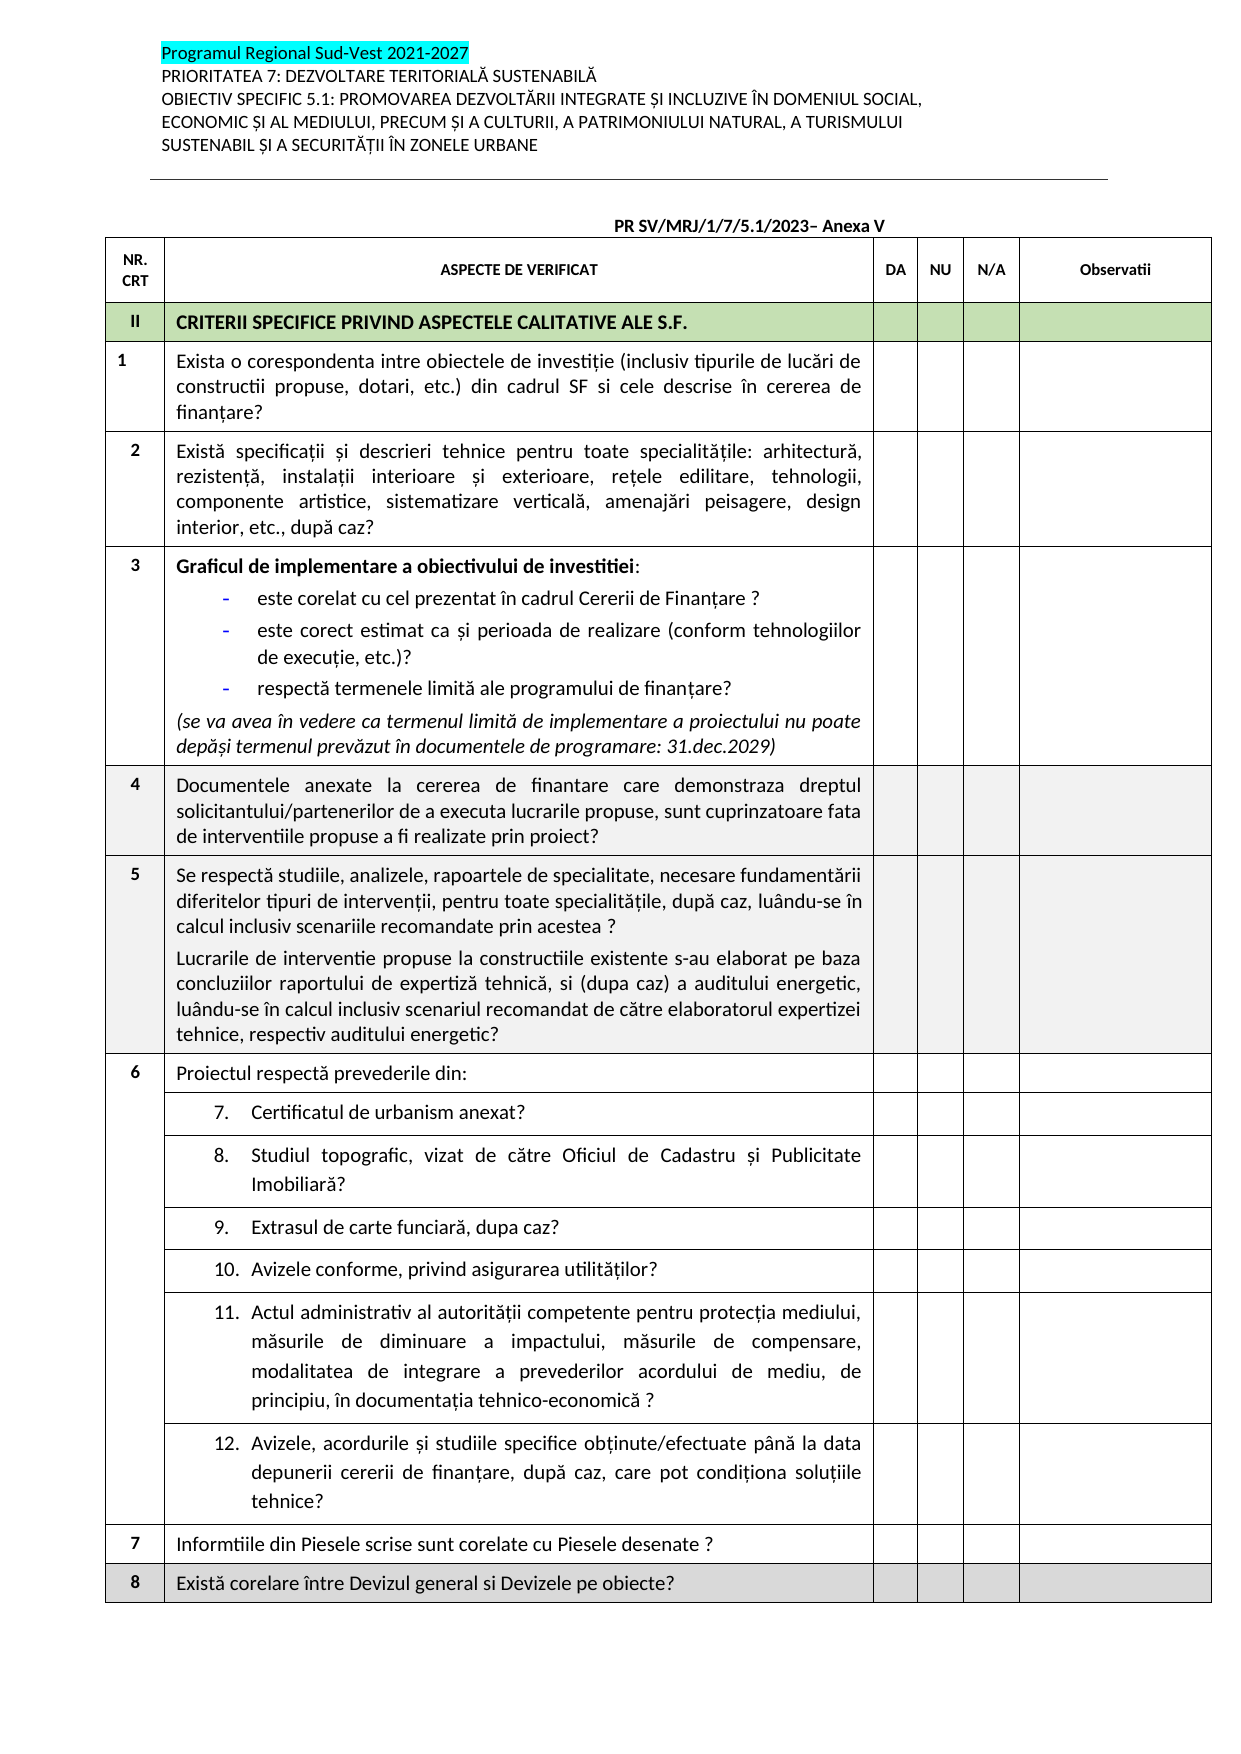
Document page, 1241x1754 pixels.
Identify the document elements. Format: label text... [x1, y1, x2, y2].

table_cell [874, 1250, 917, 1292]
table_cell 6 [106, 1054, 164, 1524]
table_cell [964, 1054, 1019, 1092]
table_cell [874, 1136, 917, 1207]
table_cell [1020, 1564, 1211, 1602]
table_cell [964, 1208, 1019, 1249]
table_cell [918, 1208, 963, 1249]
table_header NU [918, 238, 963, 302]
table_cell [964, 1136, 1019, 1207]
table_cell [918, 1424, 963, 1524]
table_cell [1020, 1136, 1211, 1207]
table_cell [874, 303, 917, 341]
table_cell [1020, 766, 1211, 855]
table_cell [1020, 432, 1211, 546]
table_cell [874, 1293, 917, 1422]
table_cell [918, 1054, 963, 1092]
table_header DA [874, 238, 917, 302]
table_cell [964, 303, 1019, 341]
table_cell [918, 1293, 963, 1422]
table_cell Extrasul de carte funciară, dupa caz? [165, 1208, 873, 1249]
table_cell [874, 1424, 917, 1524]
table_cell Avizele conforme, privind asigurarea utilităţilor? [165, 1250, 873, 1292]
table_cell 2 [106, 432, 164, 546]
table_cell [918, 1525, 963, 1563]
table_cell [918, 856, 963, 1053]
table_cell [1020, 1293, 1211, 1422]
table_cell [874, 342, 917, 431]
table_cell [1020, 1424, 1211, 1524]
table_cell [964, 1293, 1019, 1422]
table_header Observatii [1020, 238, 1211, 302]
table_cell Avizele, acordurile şi studiile specifice obținute/efectuate până la data depunerii cererii de finanțare, după caz, care pot condiţiona soluţiile tehnice? [165, 1424, 873, 1524]
table_cell 4 [106, 766, 164, 855]
table_cell [918, 766, 963, 855]
table_cell [874, 1054, 917, 1092]
table_cell [1020, 856, 1211, 1053]
table_cell [1020, 1093, 1211, 1134]
table_cell [874, 766, 917, 855]
table_cell [1020, 1208, 1211, 1249]
table_cell [918, 432, 963, 546]
table_cell Actul administrativ al autorităţii competente pentru protecţia mediului, măsurile de diminuare a impactului, măsurile de compensare, modalitatea de integrare a prevederilor acordului de mediu, de principiu, în documentaţia tehnico-economică ? [165, 1293, 873, 1422]
table_cell [1020, 547, 1211, 765]
table_cell [918, 547, 963, 765]
table_cell 8 [106, 1564, 164, 1602]
table_cell Se respectă studiile, analizele, rapoartele de specialitate, necesare fundamentării diferitelor tipuri de intervenții, pentru toate specialitățile, după caz, luându-se în calcul inclusiv scenariile recomandate prin acestea ? Lucrarile de interventie propuse la constructiile existente s-au elaborat pe baza concluziilor raportului de expertiză tehnică, si (dupa caz) a auditului energetic, luându-se în calcul inclusiv scenariul recomandat de către elaboratorul expertizei tehnice, respectiv auditului energetic? [165, 856, 873, 1053]
table_cell 7 [106, 1525, 164, 1563]
table_cell [1020, 1525, 1211, 1563]
table_cell [918, 303, 963, 341]
table_cell [874, 1093, 917, 1134]
table_cell [964, 766, 1019, 855]
table_cell [964, 856, 1019, 1053]
table_cell [964, 1093, 1019, 1134]
table_cell [1020, 1250, 1211, 1292]
table_cell [964, 547, 1019, 765]
table_cell CRITERII SPECIFICE PRIVIND ASPECTELE CALITATIVE ALE S.F. [165, 303, 873, 341]
table_cell II [106, 303, 164, 341]
table_cell 5 [106, 856, 164, 1053]
table_cell [1020, 1054, 1211, 1092]
table_header NR. CRT [106, 238, 164, 302]
table_cell Graficul de implementare a obiectivului de investitiei: este corelat cu cel prezentat în cadrul Cererii de Finanţare ? este corect estimat ca și perioada de realizare (conform tehnologiilor de execuție, etc.)? respectă termenele limită ale programului de finanțare? (se va avea în vedere ca termenul limită de implementare a proiectului nu poate depăşi termenul prevăzut în documentele de programare: 31.dec.2029) [165, 547, 873, 765]
table_cell [964, 342, 1019, 431]
table_cell Studiul topografic, vizat de către Oficiul de Cadastru şi Publicitate Imobiliară? [165, 1136, 873, 1207]
table_cell 3 [106, 547, 164, 765]
table_cell [964, 1424, 1019, 1524]
table_cell [964, 1525, 1019, 1563]
table_cell [874, 1208, 917, 1249]
table_cell 1 [106, 342, 164, 431]
table_header N/A [964, 238, 1019, 302]
table_cell [964, 432, 1019, 546]
table_cell [918, 1093, 963, 1134]
table_cell [964, 1250, 1019, 1292]
table_cell [1020, 342, 1211, 431]
table_cell Există corelare între Devizul general si Devizele pe obiecte? [165, 1564, 873, 1602]
table_cell [918, 1136, 963, 1207]
table_cell [918, 342, 963, 431]
table_cell [874, 1564, 917, 1602]
table_cell Informtiile din Piesele scrise sunt corelate cu Piesele desenate ? [165, 1525, 873, 1563]
table_cell [874, 1525, 917, 1563]
table_cell [964, 1564, 1019, 1602]
table_cell Proiectul respectă prevederile din: [165, 1054, 873, 1092]
table_cell Documentele anexate la cererea de finantare care demonstraza dreptul solicitantului/partenerilor de a executa lucrarile propuse, sunt cuprinzatoare fata de interventiile propuse a fi realizate prin proiect? [165, 766, 873, 855]
table_header ASPECTE DE VERIFICAT [165, 238, 873, 302]
table_cell Exista o corespondenta intre obiectele de investiţie (inclusiv tipurile de lucări de constructii propuse, dotari, etc.) din cadrul SF si cele descrise în cererea de finanțare? [165, 342, 873, 431]
table_cell [874, 432, 917, 546]
table_cell [918, 1564, 963, 1602]
table_cell Certificatul de urbanism anexat? [165, 1093, 873, 1134]
table_cell [874, 856, 917, 1053]
table_cell [874, 547, 917, 765]
table_cell [1020, 303, 1211, 341]
table_cell [918, 1250, 963, 1292]
table_cell Există specificaţii şi descrieri tehnice pentru toate specialitățile: arhitectură, rezistență, instalații interioare şi exterioare, rețele edilitare, tehnologii, componente artistice, sistematizare verticală, amenajări peisagere, design interior, etc., după caz? [165, 432, 873, 546]
